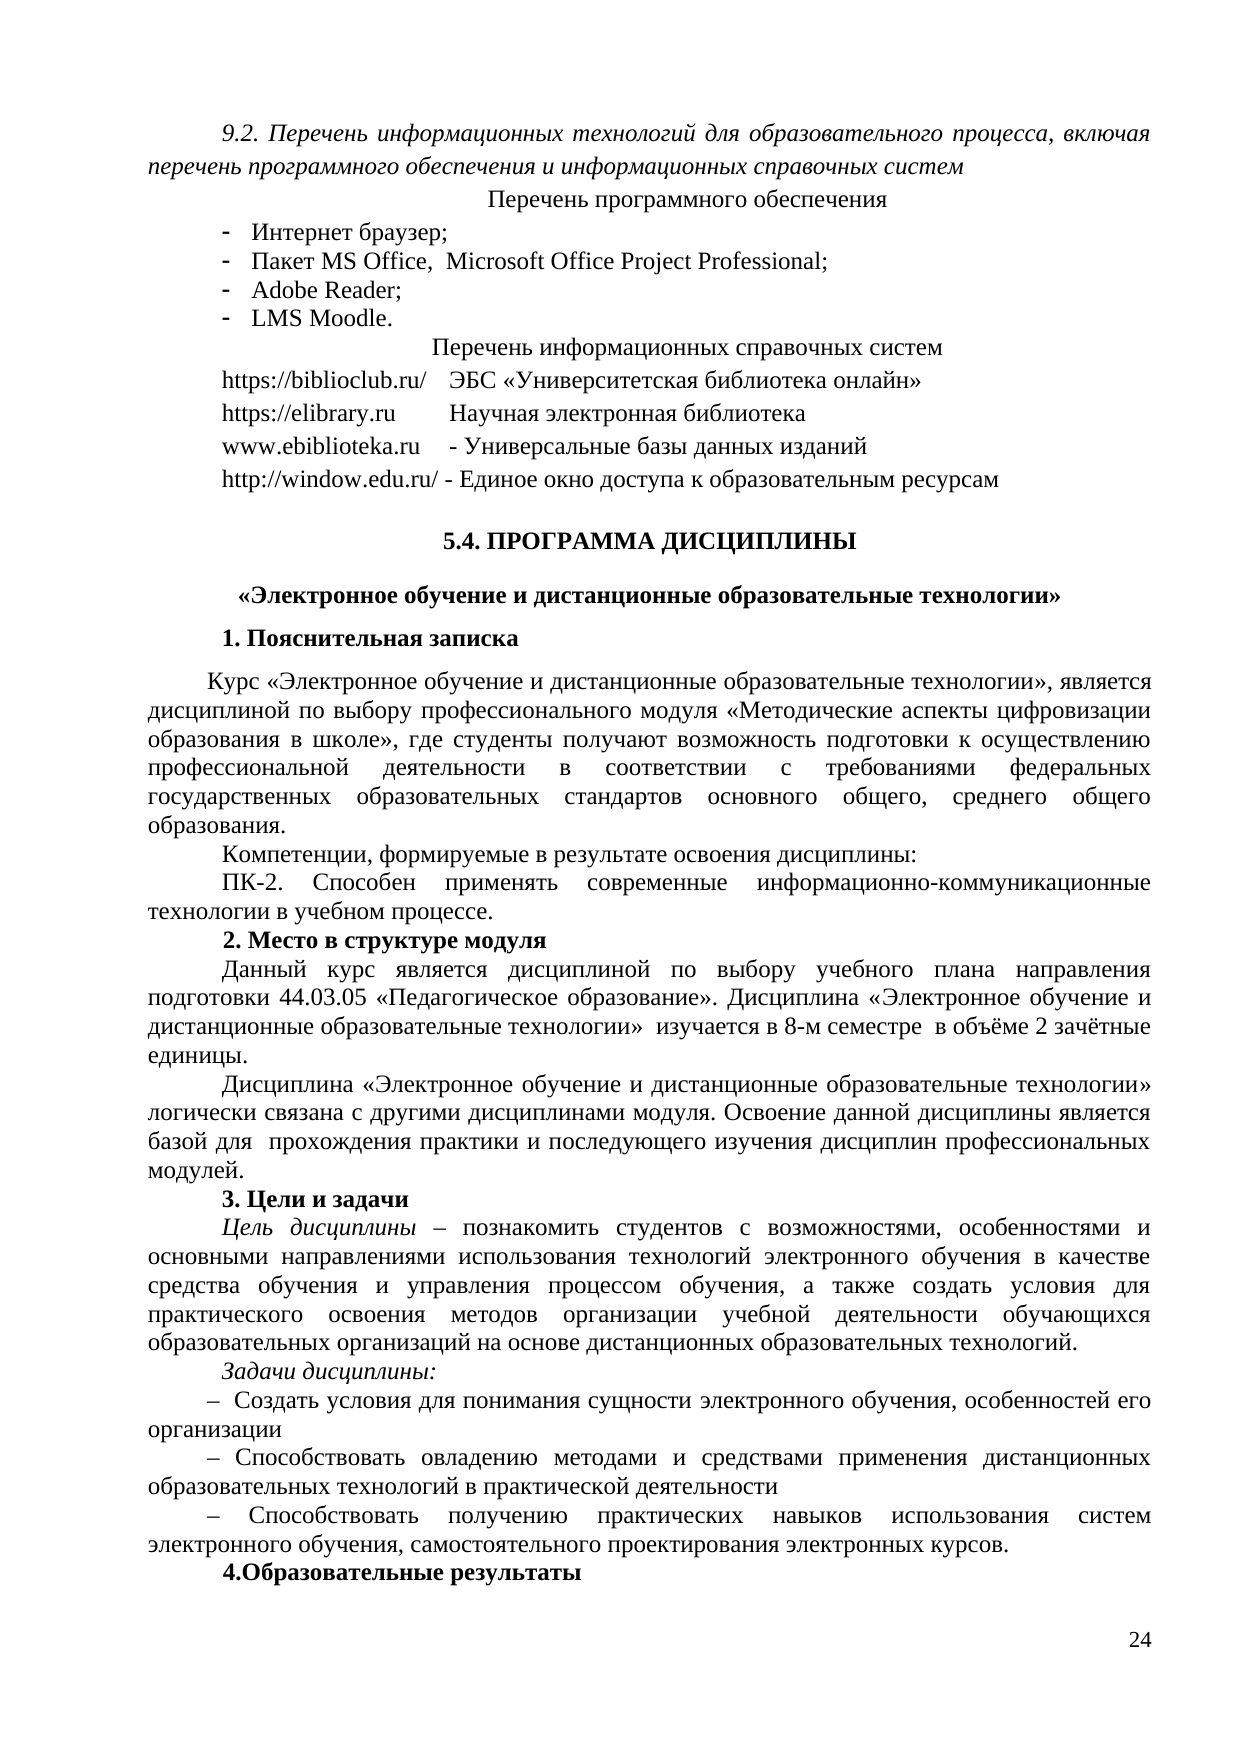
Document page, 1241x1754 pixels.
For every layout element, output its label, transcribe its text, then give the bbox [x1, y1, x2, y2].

text ПК-2. Способен применять современные информационно-коммуникационные технологии в учебном процессе. [148, 867, 1152, 925]
list Интернет браузер; [148, 217, 1152, 246]
text 9.2. Перечень информационных технологий для образовательного процесса, включая перечень программного обеспечения и информационных справочных систем [148, 118, 1152, 180]
text Цель дисциплины – познакомить студентов с возможностями, особенностями и основными направлениями использования технологий электронного обучения в качестве средства обучения и управления процессом обучения, а также создать условия для практического освоения методов организации учебной деятельности обучающихся образовательных организаций на основе дистанционных образовательных технологий. [148, 1212, 1152, 1356]
list Перечень программного обеспечения [223, 184, 1152, 213]
text Курс «Электронное обучение и дистанционные образовательные технологии», является дисциплиной по выбору профессионального модуля «Методические аспекты цифровизации образования в школе», где студенты получают возможность подготовки к осуществлению профессиональной деятельности в соответствии с требованиями федеральных государственных образовательных стандартов основного общего, среднего общего образования. [148, 666, 1152, 839]
list LMS Moodle. [148, 303, 1152, 332]
text 1. Пояснительная записка [148, 623, 1152, 652]
text Данный курс является дисциплиной по выбору учебного плана направления подготовки 44.03.05 «Педагогическое образование». Дисциплина «Электронное обучение и дистанционные образовательные технологии» изучается в 8-м семестре в объёме 2 зачётные единицы. [148, 954, 1152, 1069]
text Задачи дисциплины: [148, 1356, 1152, 1385]
text – Создать условия для понимания сущности электронного обучения, особенностей его организации [148, 1385, 1152, 1442]
text «Электронное обучение и дистанционные образовательные технологии» [148, 580, 1152, 609]
list Перечень информационных справочных систем [223, 332, 1152, 361]
text 2. Место в структуре модуля [148, 925, 1152, 954]
text 3. Цели и задачи [148, 1184, 1152, 1212]
list Пакет MS Office, Microsoft Office Project Professional; [148, 246, 1152, 275]
text www.ebiblioteka.ru - Универсальные базы данных изданий [148, 431, 1152, 460]
text https://elibrary.ru Научная электронная библиотека [148, 398, 1152, 427]
list 4.Образовательные результаты [223, 1557, 1152, 1586]
text – Способствовать овладению методами и средствами применения дистанционных образовательных технологий в практической деятельности [148, 1442, 1152, 1500]
text 5.4. ПРОГРАММА ДИСЦИПЛИНЫ [148, 526, 1152, 555]
list Adobe Reader; [148, 275, 1152, 303]
text http://window.edu.ru/ - Единое окно доступа к образовательным ресурсам [148, 464, 1152, 493]
text Компетенции, формируемые в результате освоения дисциплины: [148, 839, 1152, 867]
text Дисциплина «Электронное обучение и дистанционные образовательные технологии» логически связана с другими дисциплинами модуля. Освоение данной дисциплины является базой для прохождения практики и последующего изучения дисциплин профессиональных модулей. [148, 1069, 1152, 1184]
text – Способствовать получению практических навыков использования систем электронного обучения, самостоятельного проектирования электронных курсов. [148, 1500, 1152, 1557]
text https://biblioclub.ru/ ЭБС «Университетская библиотека онлайн» [148, 365, 1152, 394]
